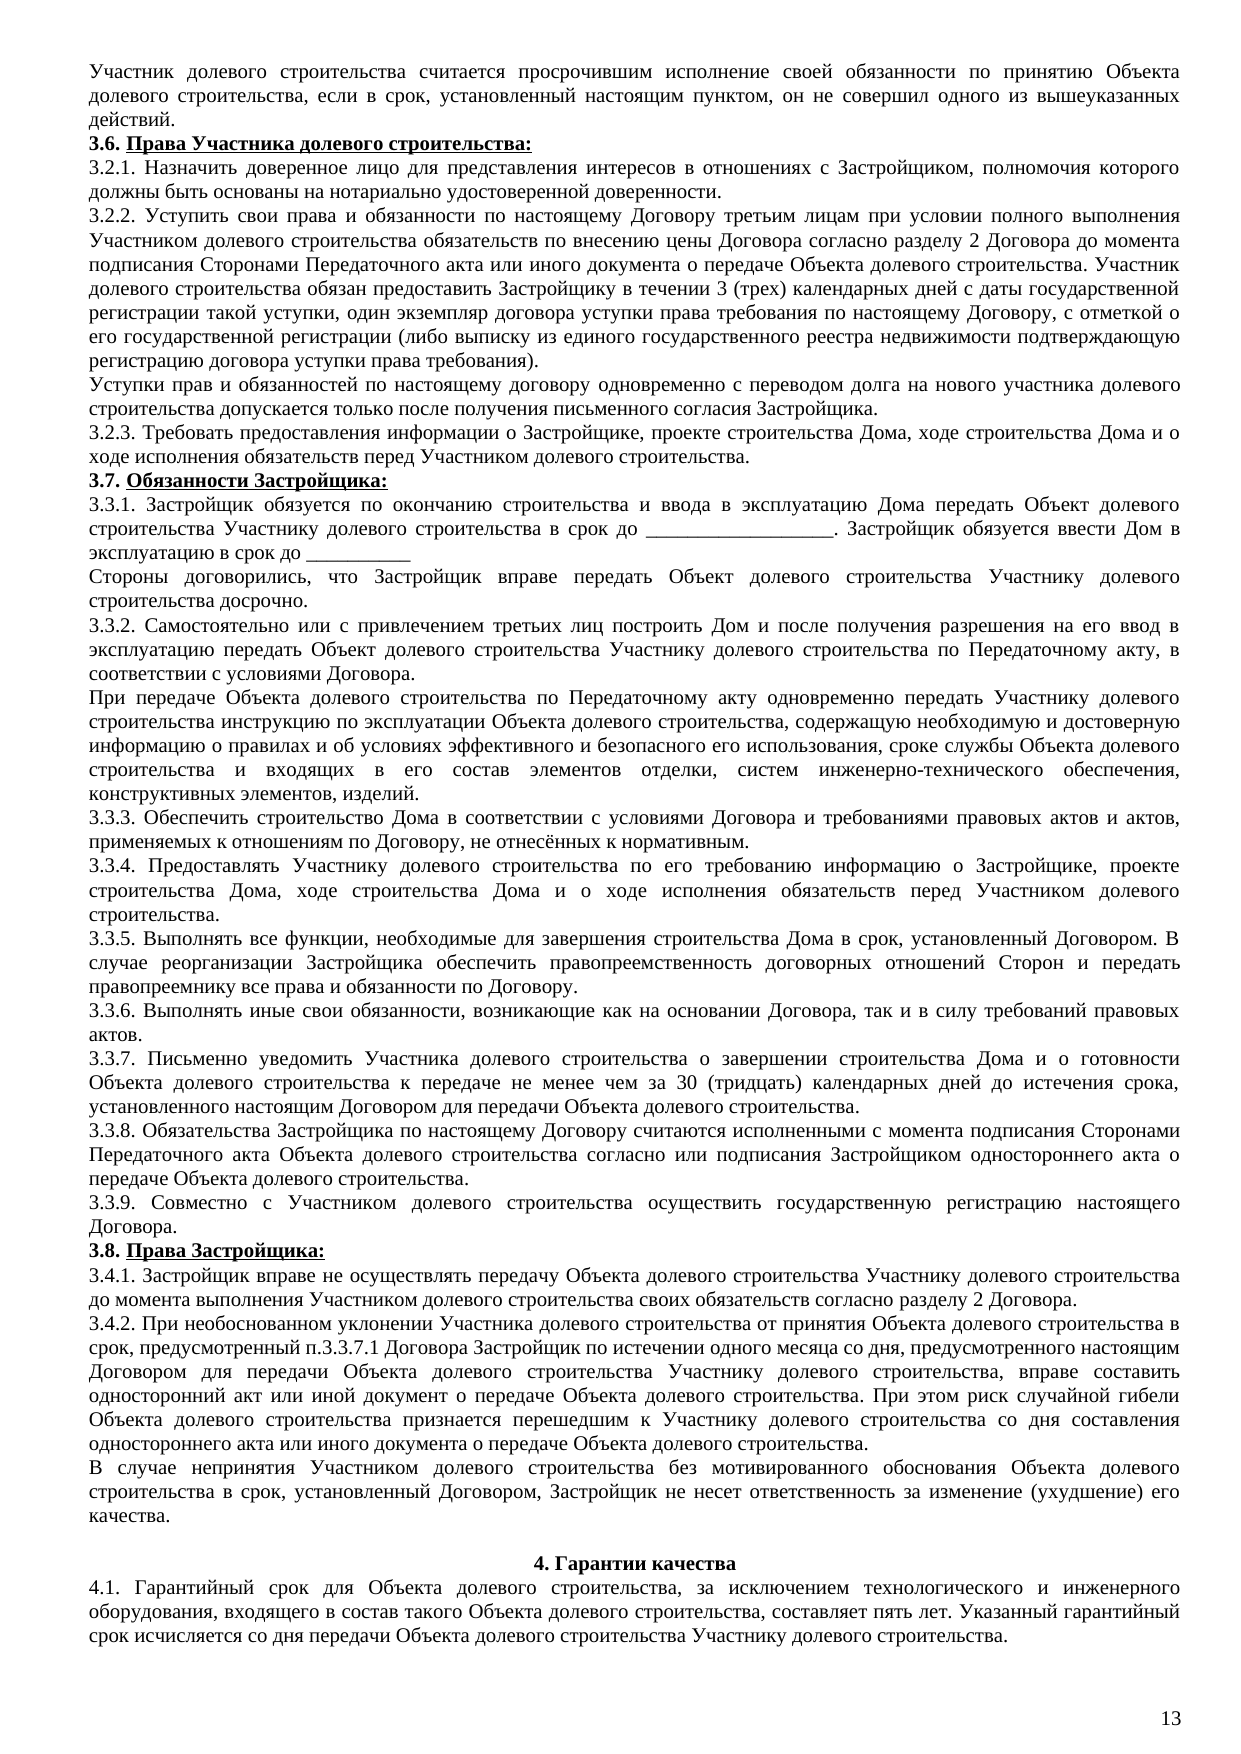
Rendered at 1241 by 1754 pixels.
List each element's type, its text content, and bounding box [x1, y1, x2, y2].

list 3.3.6. Выполнять иные свои обязанности, возникающие как на основании Договора, так и в силу требований правовых актов. [89, 998, 1181, 1046]
text 3.3.1. Застройщик обязуется по окончанию строительства и ввода в эксплуатацию Дома передать Объект долевого строительства Участнику долевого строительства в срок до __________________. Застройщик обязуется ввести Дом в эксплуатацию в срок до __________ [89, 492, 1181, 564]
list 3.3.3. Обеспечить строительство Дома в соответствии с условиями Договора и требованиями правовых актов и актов, применяемых к отношениям по Договору, не отнесённых к нормативным. [89, 805, 1181, 853]
list 3.4.1. Застройщик вправе не осуществлять передачу Объекта долевого строительства Участнику долевого строительства до момента выполнения Участником долевого строительства своих обязательств согласно разделу 2 Договора. [89, 1262, 1181, 1311]
list Права Участника долевого строительства: [89, 131, 1181, 155]
list Обязанности Застройщика: [89, 468, 1181, 492]
text 4.1. Гарантийный срок для Объекта долевого строительства, за исключением технологического и инженерного оборудования, входящего в состав такого Объекта долевого строительства, составляет пять лет. Указанный гарантийный срок исчисляется со дня передачи Объекта долевого строительства Участнику долевого строительства. [89, 1575, 1181, 1647]
list 3.3.8. Обязательства Застройщика по настоящему Договору считаются исполненными с момента подписания Сторонами Передаточного акта Объекта долевого строительства согласно или подписания Застройщиком одностороннего акта о передаче Объекта долевого строительства. [89, 1118, 1181, 1190]
text Уступки прав и обязанностей по настоящему договору одновременно с переводом долга на нового участника долевого строительства допускается только после получения письменного согласия Застройщика. [89, 372, 1181, 420]
list В случае непринятия Участником долевого строительства без мотивированного обоснования Объекта долевого строительства в срок, установленный Договором, Застройщик не несет ответственность за изменение (ухудшение) его качества. [89, 1455, 1181, 1527]
list Права Застройщика: [89, 1238, 1181, 1262]
list 3.4.2. При необоснованном уклонении Участника долевого строительства от принятия Объекта долевого строительства в срок, предусмотренный п.3.3.7.1 Договора Застройщик по истечении одного месяца со дня, предусмотренного настоящим Договором для передачи Объекта долевого строительства Участнику долевого строительства, вправе составить односторонний акт или иной документ о передаче Объекта долевого строительства. При этом риск случайной гибели Объекта долевого строительства признается перешедшим к Участнику долевого строительства со дня составления одностороннего акта или иного документа о передаче Объекта долевого строительства. [89, 1311, 1181, 1455]
list 3.3.4. Предоставлять Участнику долевого строительства по его требованию информацию о Застройщике, проекте строительства Дома, ходе строительства Дома и о ходе исполнения обязательств перед Участником долевого строительства. [89, 853, 1181, 926]
list 3.3.7. Письменно уведомить Участника долевого строительства о завершении строительства Дома и о готовности Объекта долевого строительства к передаче не менее чем за 30 (тридцать) календарных дней до истечения срока, установленного настоящим Договором для передачи Объекта долевого строительства. [89, 1046, 1181, 1118]
list 3.2.3. Требовать предоставления информации о Застройщике, проекте строительства Дома, ходе строительства Дома и о ходе исполнения обязательств перед Участником долевого строительства. [89, 420, 1181, 468]
text 3.3.2. Самостоятельно или с привлечением третьих лиц построить Дом и после получения разрешения на его ввод в эксплуатацию передать Объект долевого строительства Участнику долевого строительства по Передаточному акту, в соответствии с условиями Договора. [89, 613, 1181, 685]
text 4. Гарантии качества [89, 1551, 1181, 1575]
list 3.2.2. Уступить свои права и обязанности по настоящему Договору третьим лицам при условии полного выполнения Участником долевого строительства обязательств по внесению цены Договора согласно разделу 2 Договора до момента подписания Сторонами Передаточного акта или иного документа о передаче Объекта долевого строительства. Участник долевого строительства обязан предоставить Застройщику в течении 3 (трех) календарных дней с даты государственной регистрации такой уступки, один экземпляр договора уступки права требования по настоящему Договору, с отметкой о его государственной регистрации (либо выписку из единого государственного реестра недвижимости подтверждающую регистрацию договора уступки права требования). [89, 203, 1181, 372]
list 3.3.9. Совместно с Участником долевого строительства осуществить государственную регистрацию настоящего Договора. [89, 1190, 1181, 1238]
text Стороны договорились, что Застройщик вправе передать Объект долевого строительства Участнику долевого строительства досрочно. [89, 564, 1181, 612]
text Участник долевого строительства считается просрочившим исполнение своей обязанности по принятию Объекта долевого строительства, если в срок, установленный настоящим пунктом, он не совершил одного из вышеуказанных действий. [89, 59, 1181, 131]
list 3.3.5. Выполнять все функции, необходимые для завершения строительства Дома в срок, установленный Договором. В случае реорганизации Застройщика обеспечить правопреемственность договорных отношений Сторон и передать правопреемнику все права и обязанности по Договору. [89, 926, 1181, 998]
list 3.2.1. Назначить доверенное лицо для представления интересов в отношениях с Застройщиком, полномочия которого должны быть основаны на нотариально удостоверенной доверенности. [89, 155, 1181, 203]
list При передаче Объекта долевого строительства по Передаточному акту одновременно передать Участнику долевого строительства инструкцию по эксплуатации Объекта долевого строительства, содержащую необходимую и достоверную информацию о правилах и об условиях эффективного и безопасного его использования, сроке службы Объекта долевого строительства и входящих в его состав элементов отделки, систем инженерно-технического обеспечения, конструктивных элементов, изделий. [89, 685, 1181, 805]
